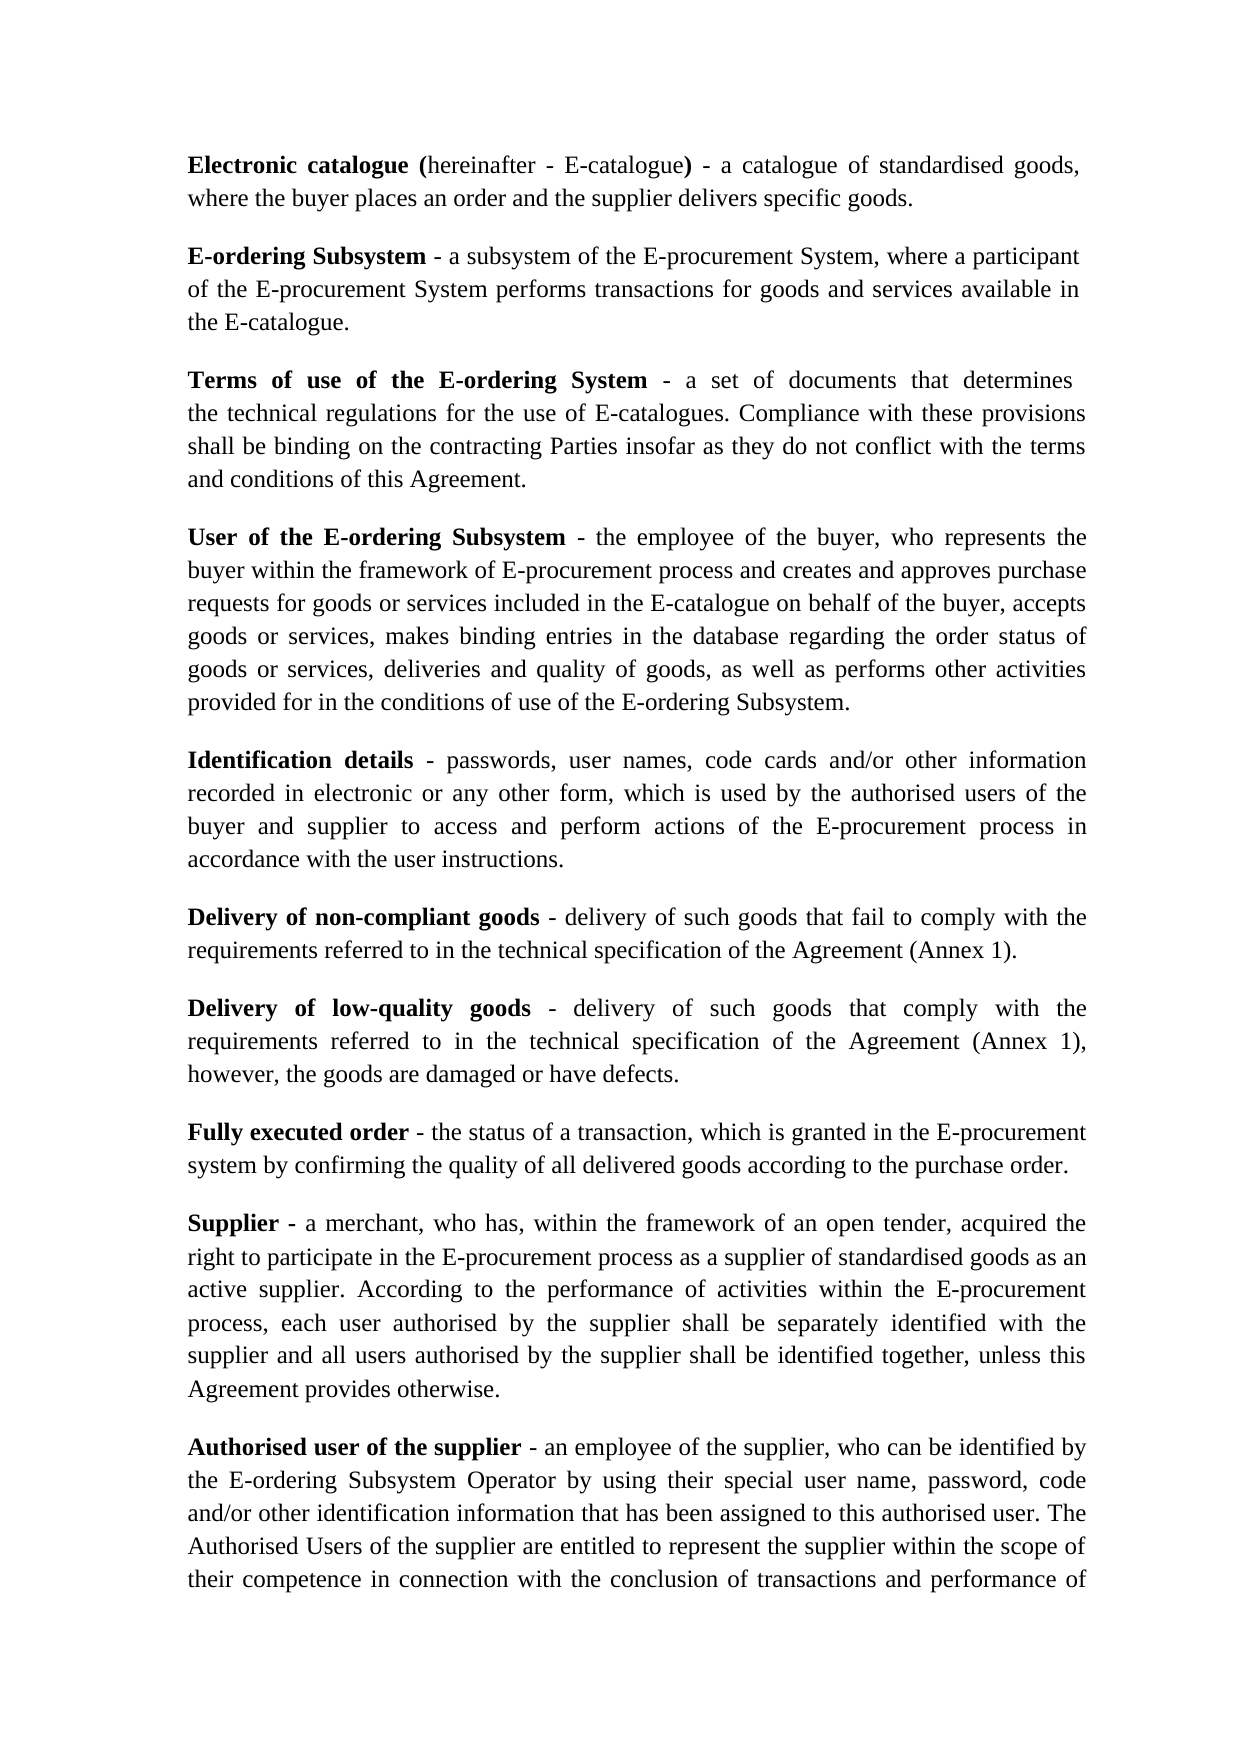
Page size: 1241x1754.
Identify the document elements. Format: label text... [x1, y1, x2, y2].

text Identification details - passwords, user names, code cards and/or other information recorded in electronic or any other form, which is used by the authorised users of the buyer and supplier to access and perform actions of the E-procurement process in accordance with the user instructions. [187, 745, 1087, 873]
text Supplier - a merchant, who has, within the framework of an open tender, acquired the right to participate in the E-procurement process as a supplier of standardised goods as an active supplier. According to the performance of activities within the E-procurement process, each user authorised by the supplier shall be separately identified with the supplier and all users authorised by the supplier shall be identified together, unless this Agreement provides otherwise. [187, 1208, 1087, 1402]
text Delivery of non-compliant goods - delivery of such goods that fail to comply with the requirements referred to in the technical specification of the Agreement (Annex 1). [187, 902, 1087, 964]
text E-ordering Subsystem - a subsystem of the E-procurement System, where a participant of the E-procurement System performs transactions for goods and services available in the E-catalogue. [187, 241, 1080, 336]
text Terms of use of the E-ordering System - a set of documents that determines the technical regulations for the use of E-catalogues. Compliance with these provisions shall be binding on the contracting Parties insofar as they do not conflict with the terms and conditions of this Agreement. [187, 365, 1087, 493]
text Electronic catalogue (hereinafter - E-catalogue) - a catalogue of standardised goods, where the buyer places an order and the supplier delivers specific goods. [187, 150, 1080, 212]
text User of the E-ordering Subsystem - the employee of the buyer, who represents the buyer within the framework of E-procurement process and creates and approves purchase requests for goods or services included in the E-catalogue on behalf of the buyer, accepts goods or services, makes binding entries in the database regarding the order status of goods or services, deliveries and quality of goods, as well as performs other activities provided for in the conditions of use of the E-ordering Subsystem. [187, 522, 1087, 716]
text Delivery of low-quality goods - delivery of such goods that comply with the requirements referred to in the technical specification of the Agreement (Annex 1), however, the goods are damaged or have defects. [187, 993, 1087, 1088]
text Fully executed order - the status of a transaction, which is granted in the E-procurement system by confirming the quality of all delivered goods according to the purchase order. [187, 1117, 1087, 1179]
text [187, 1432, 1087, 1592]
